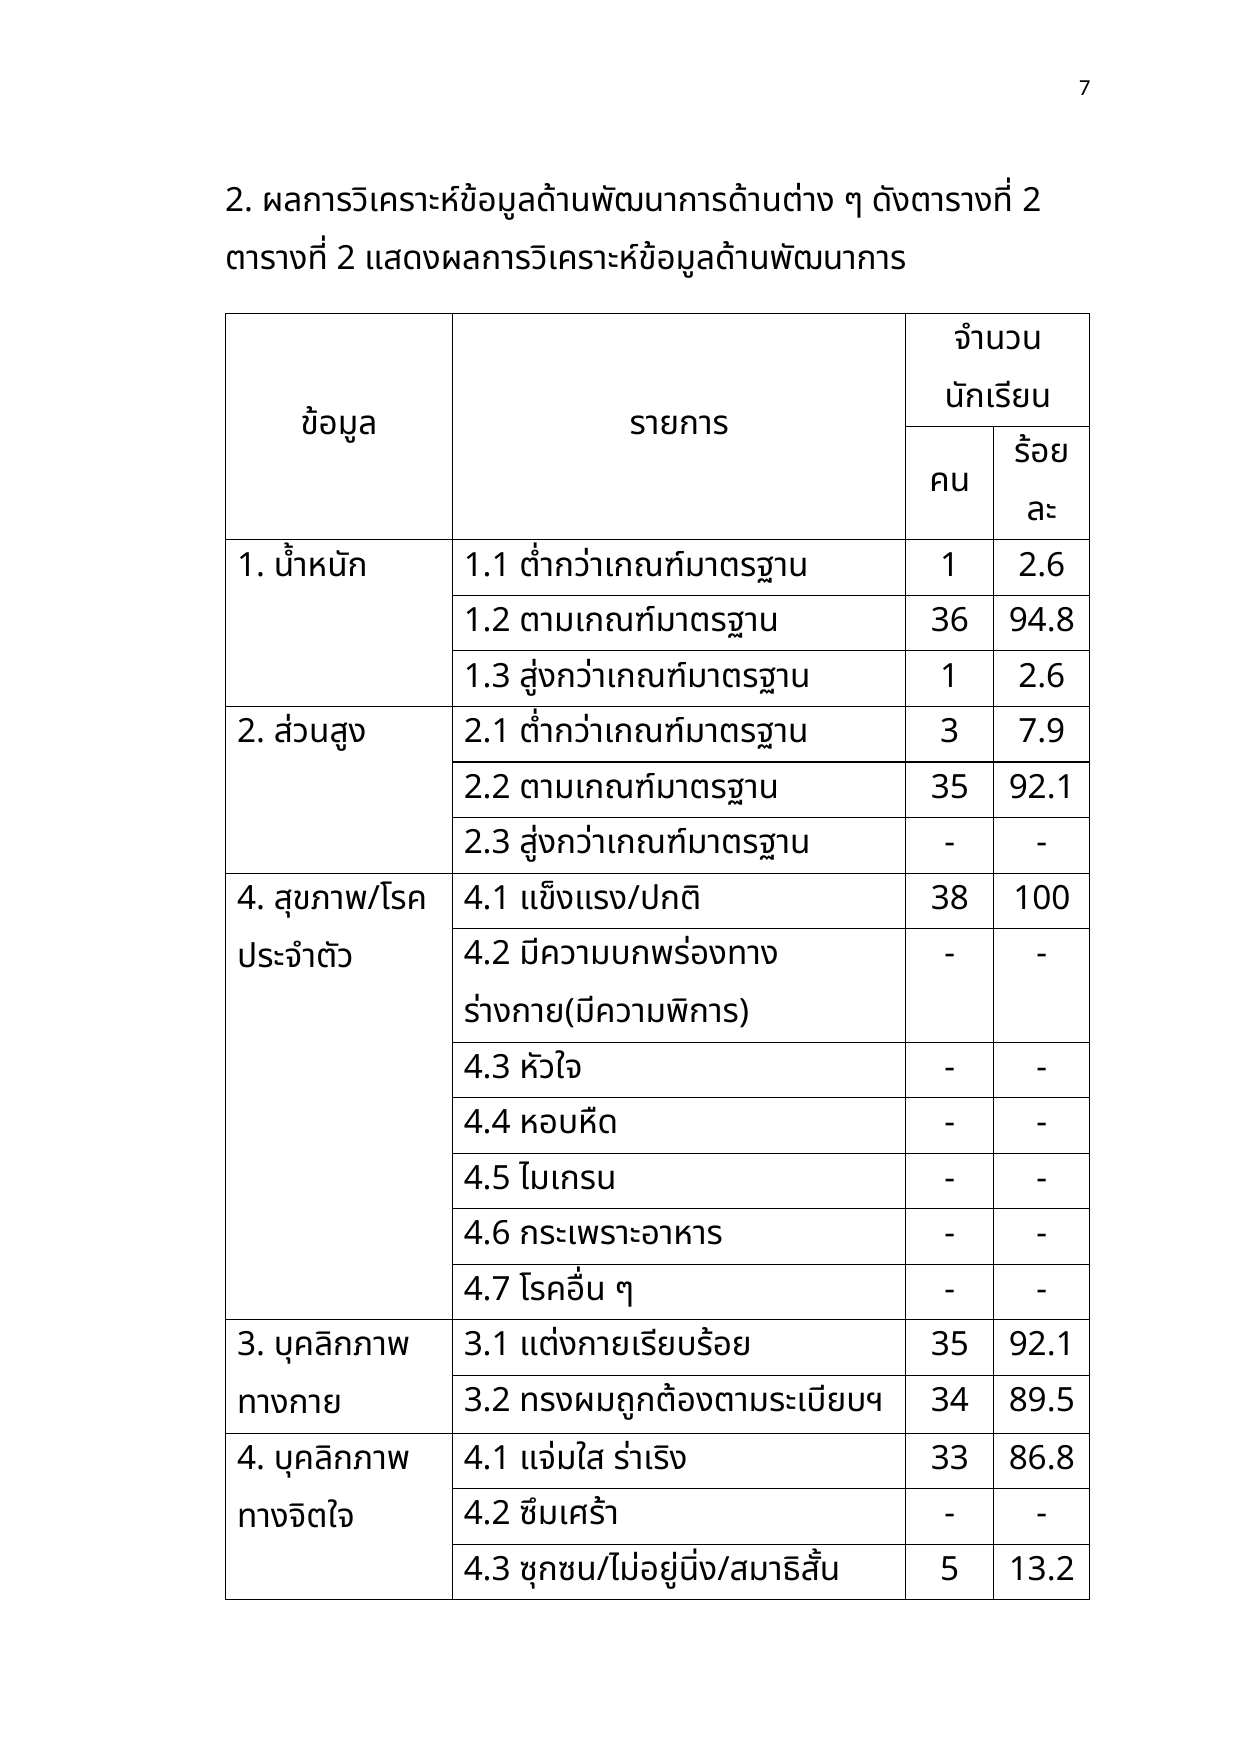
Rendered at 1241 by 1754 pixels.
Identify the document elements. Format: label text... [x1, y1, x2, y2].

table_cell 4. บุคลิกภาพทางจิตใจ [226, 1434, 452, 1599]
table_cell 38 [906, 874, 993, 928]
table_cell - [906, 818, 993, 872]
table_cell - [906, 1154, 993, 1208]
table_cell 33 [906, 1434, 993, 1488]
table_cell 89.5 [994, 1376, 1089, 1433]
table_cell 34 [906, 1376, 993, 1433]
table_cell 4.7 โรคอื่น ๆ [453, 1265, 905, 1319]
table_cell 2. ส่วนสูง [226, 707, 452, 872]
table_cell 2.3 สู่งกว่าเกณฑ์มาตรฐาน [453, 818, 905, 872]
table_cell 4.4 หอบหืด [453, 1098, 905, 1153]
table_cell - [994, 1209, 1089, 1264]
text ตารางที่ 2 แสดงผลการวิเคราะห์ข้อมูลด้านพัฒนาการ [225, 234, 1090, 284]
table_cell - [994, 1043, 1089, 1097]
table_cell 1.2 ตามเกณฑ์มาตรฐาน [453, 596, 905, 650]
table_cell 2.2 ตามเกณฑ์มาตรฐาน [453, 763, 905, 817]
table_cell 4.3 หัวใจ [453, 1043, 905, 1097]
table_cell 2.1 ต่ำกว่าเกณฑ์มาตรฐาน [453, 707, 905, 761]
table_cell ร้อยละ [994, 427, 1089, 539]
table_header ข้อมูล [226, 314, 452, 539]
table_cell 4.1 แข็งแรง/ปกติ [453, 874, 905, 928]
table_cell - [994, 1098, 1089, 1153]
table_cell 3.2 ทรงผมถูกต้องตามระเบียบฯ [453, 1376, 905, 1433]
table_cell 2.6 [994, 540, 1089, 595]
table_cell 4.6 กระเพราะอาหาร [453, 1209, 905, 1264]
table_cell - [906, 929, 993, 1042]
table_cell 7.9 [994, 707, 1089, 761]
table_cell 4.3 ซุกซน/ไม่อยู่นิ่ง/สมาธิสั้น [453, 1545, 905, 1599]
table_cell 3 [906, 707, 993, 761]
table_cell 94.8 [994, 596, 1089, 650]
table_cell - [906, 1043, 993, 1097]
table_cell 3.1 แต่งกายเรียบร้อย [453, 1320, 905, 1375]
table_cell คน [906, 427, 993, 539]
table_cell 1. น้ำหนัก [226, 540, 452, 706]
table_cell 1.3 สู่งกว่าเกณฑ์มาตรฐาน [453, 651, 905, 706]
table_cell 5 [906, 1545, 993, 1599]
table_cell - [994, 818, 1089, 872]
table_cell 4. สุขภาพ/โรคประจำตัว [226, 874, 452, 1319]
table_cell 36 [906, 596, 993, 650]
table_cell 3. บุคลิกภาพทางกาย [226, 1320, 452, 1433]
table_cell 86.8 [994, 1434, 1089, 1488]
table_cell 92.1 [994, 1320, 1089, 1375]
table_cell 13.2 [994, 1545, 1089, 1599]
table_cell 35 [906, 763, 993, 817]
table_cell - [994, 1154, 1089, 1208]
table_cell - [994, 1489, 1089, 1544]
table_cell 1 [906, 651, 993, 706]
table_cell 4.1 แจ่มใส ร่าเริง [453, 1434, 905, 1488]
text 2. ผลการวิเคราะห์ข้อมูลด้านพัฒนาการด้านต่าง ๆ ดังตารางที่ 2 [225, 176, 1090, 226]
table_cell - [994, 1265, 1089, 1319]
table_cell 2.6 [994, 651, 1089, 706]
table_cell 4.2 ซึมเศร้า [453, 1489, 905, 1544]
table_cell 4.2 มีความบกพร่องทางร่างกาย(มีความพิการ) [453, 929, 905, 1042]
table_cell 92.1 [994, 763, 1089, 817]
table_cell 35 [906, 1320, 993, 1375]
table_cell - [994, 929, 1089, 1042]
table_header จำนวนนักเรียน [906, 314, 1089, 426]
table_cell - [906, 1265, 993, 1319]
table_cell 1.1 ต่ำกว่าเกณฑ์มาตรฐาน [453, 540, 905, 595]
table_cell - [906, 1209, 993, 1264]
table_cell - [906, 1098, 993, 1153]
table_cell 1 [906, 540, 993, 595]
table_cell 4.5 ไมเกรน [453, 1154, 905, 1208]
table_header รายการ [453, 314, 905, 539]
table_cell 100 [994, 874, 1089, 928]
table_cell - [906, 1489, 993, 1544]
